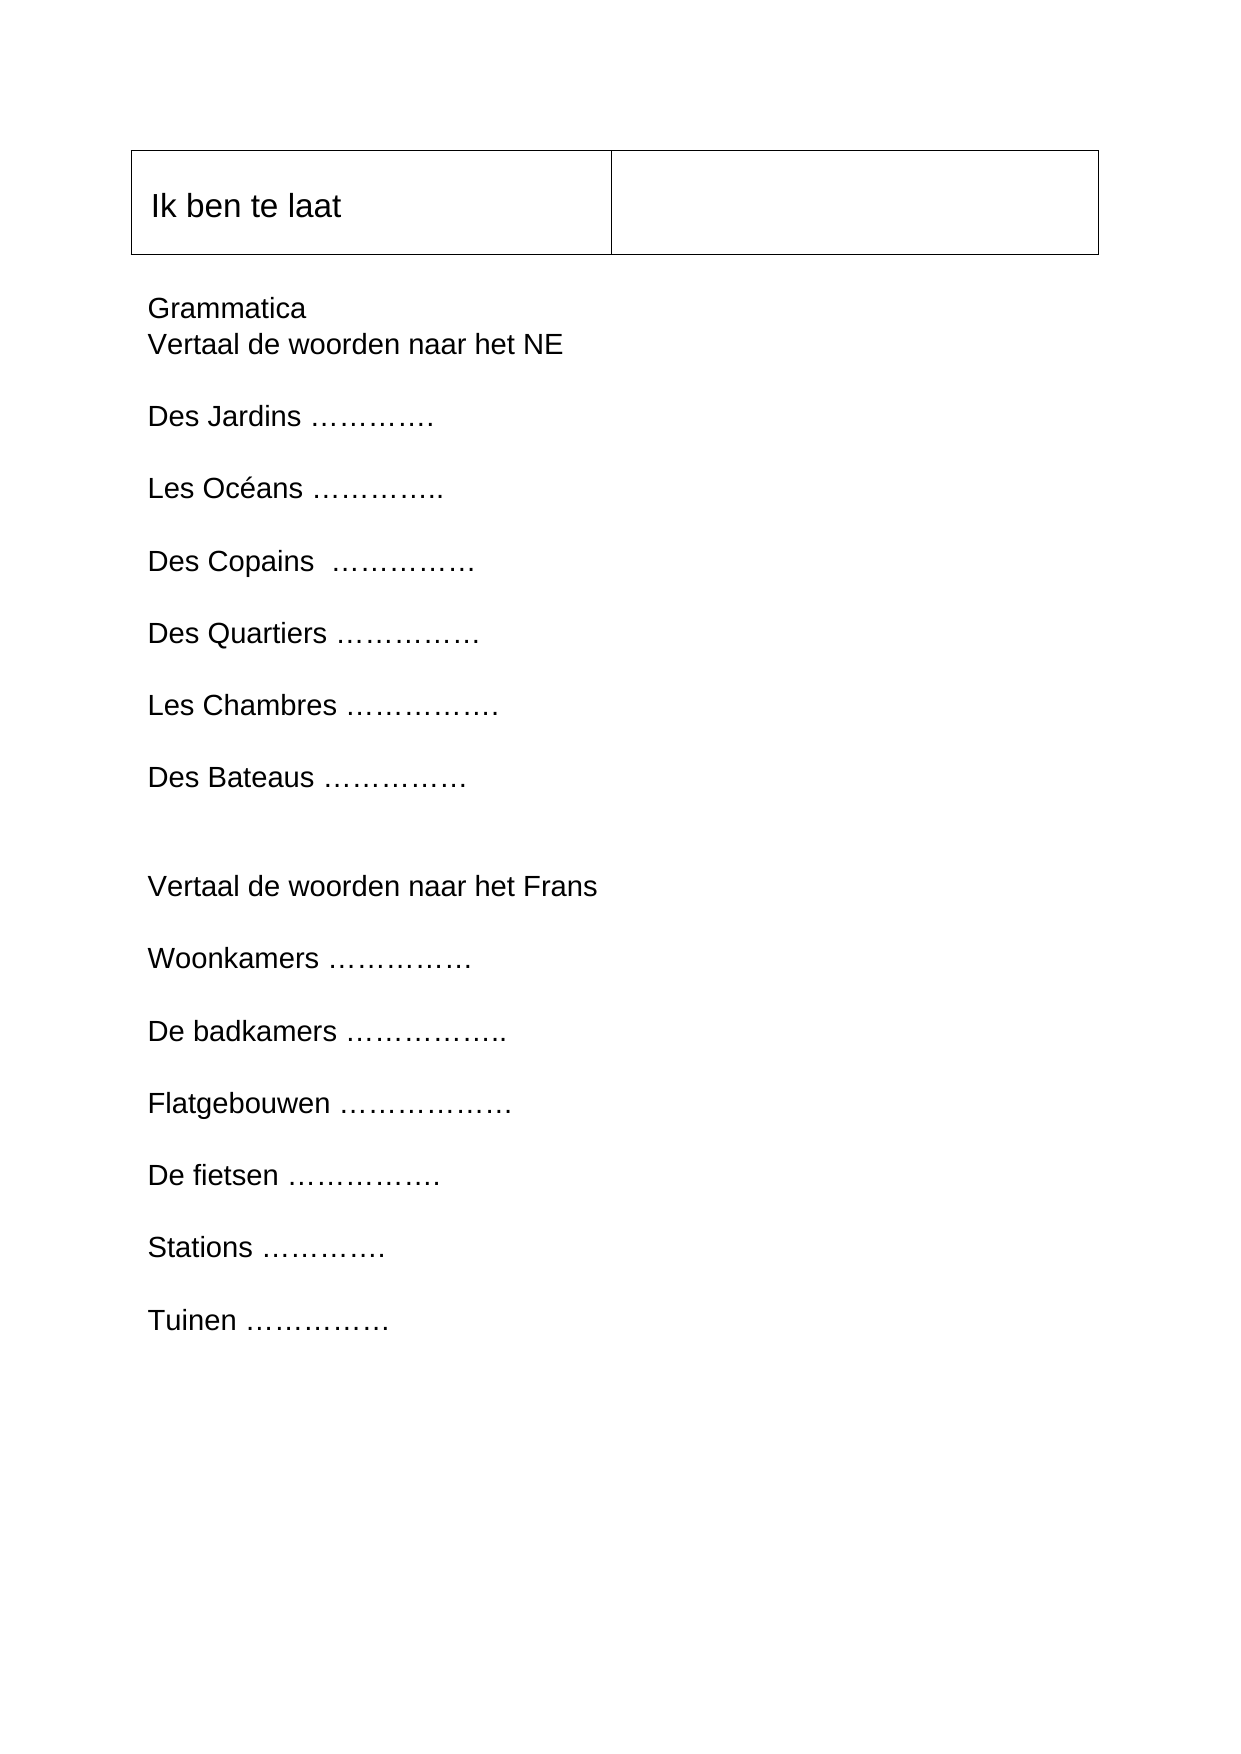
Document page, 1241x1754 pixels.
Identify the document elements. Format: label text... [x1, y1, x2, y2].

text Tuinen …………… [147, 1303, 992, 1336]
text Woonkamers …………… [147, 941, 992, 975]
text De badkamers …………….. [147, 1013, 992, 1047]
text Vertaal de woorden naar het Frans [147, 869, 992, 902]
text De fietsen ……………. [147, 1158, 992, 1192]
text Des Copains …………… [147, 544, 992, 577]
table_cell Ik ben te laat [132, 151, 611, 253]
text Les Chambres ……………. [147, 688, 992, 722]
text Des Bateaus …………… [147, 761, 992, 794]
text Des Quartiers …………… [147, 616, 992, 649]
text Des Jardins …………. [147, 399, 992, 433]
text Les Océans ………….. [147, 471, 992, 505]
table_cell [612, 151, 1098, 253]
text Grammatica [147, 291, 992, 324]
text Stations …………. [147, 1230, 992, 1264]
text Flatgebouwen ……………… [147, 1086, 992, 1119]
text Vertaal de woorden naar het NE [147, 327, 992, 360]
